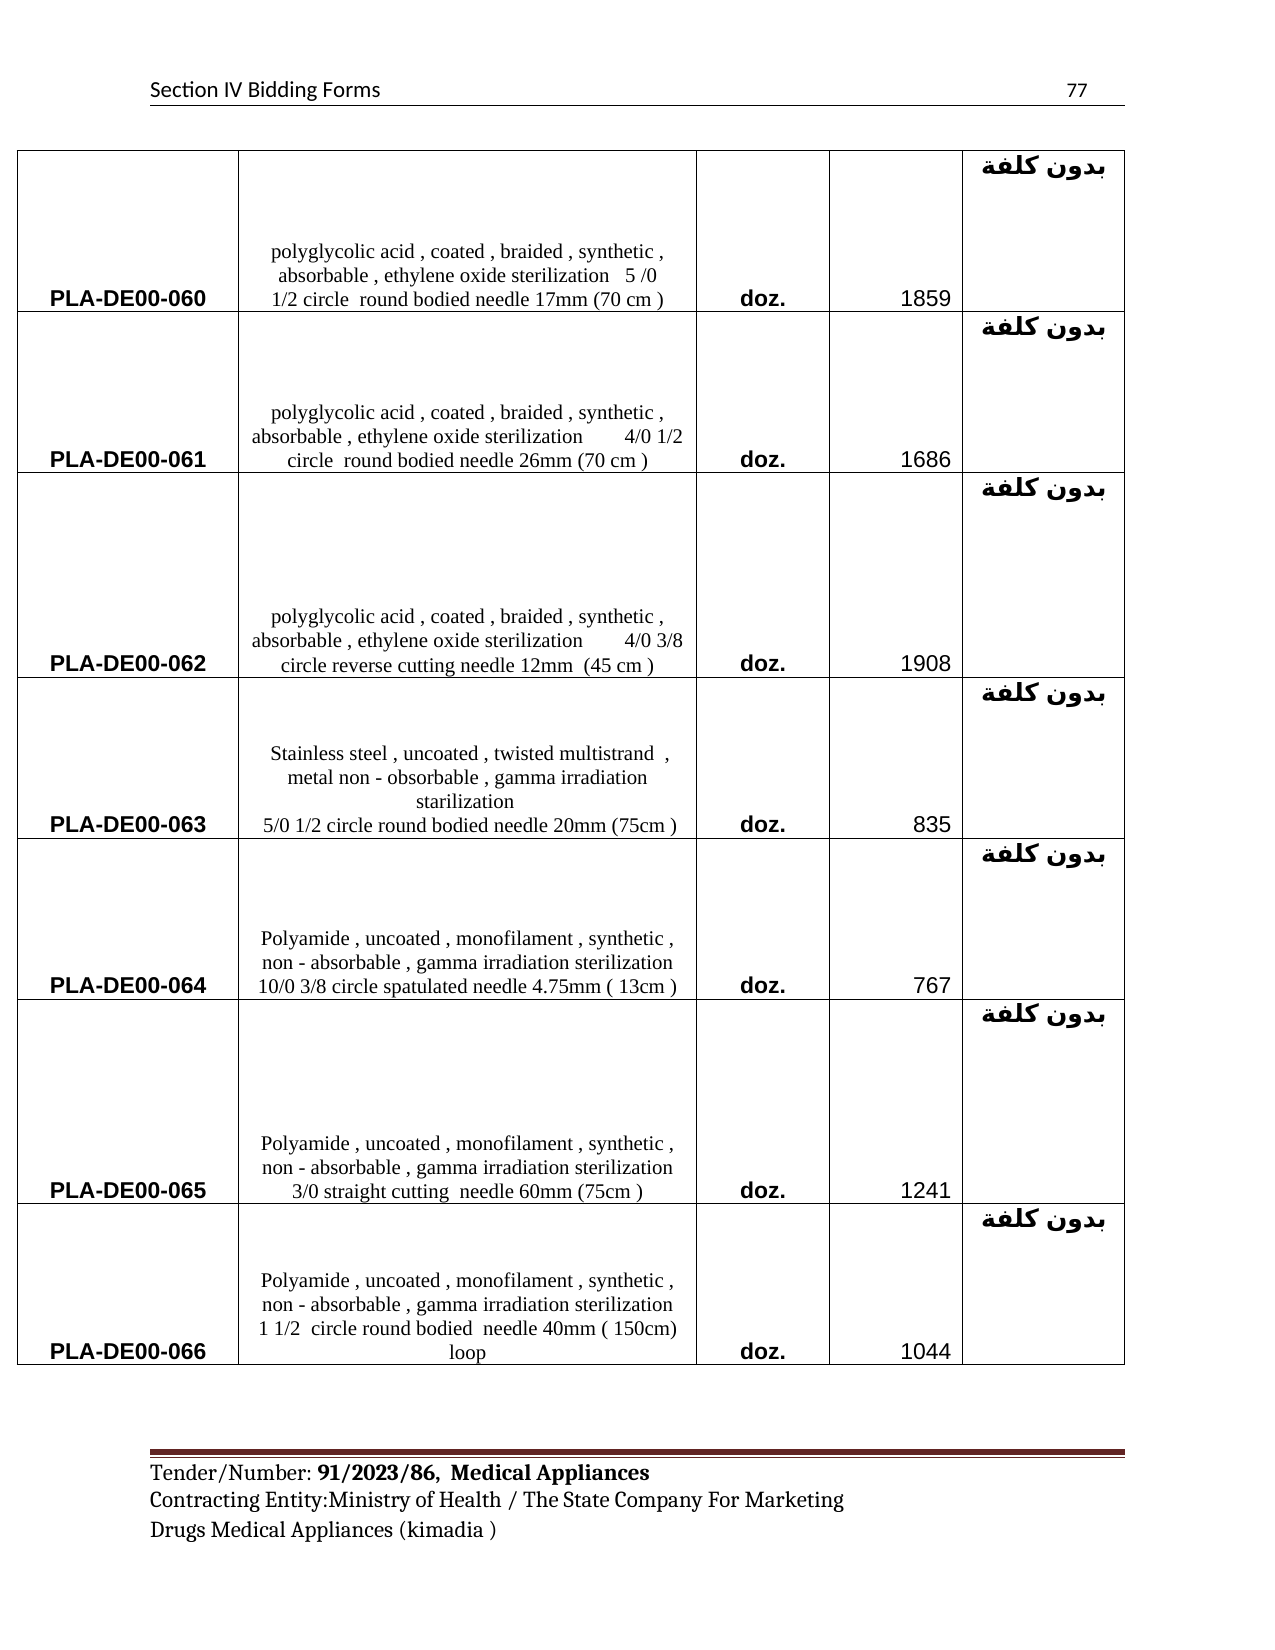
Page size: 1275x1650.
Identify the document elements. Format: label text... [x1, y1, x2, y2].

table_cell PLA-DE00-065 [18, 1000, 238, 1203]
table_cell بدون كلفة [963, 678, 1124, 837]
table_cell 1241 [830, 1000, 962, 1203]
table_cell بدون كلفة [963, 839, 1124, 998]
table_cell doz. [697, 1204, 829, 1364]
table_cell بدون كلفة [963, 312, 1124, 472]
table_cell polyglycolic acid , coated , braided , synthetic , absorbable , ethylene oxide sterilization 4/0 3/8 circle reverse cutting needle 12mm (45 cm ) [239, 473, 696, 677]
table_cell بدون كلفة [963, 1204, 1124, 1364]
table_cell doz. [697, 678, 829, 837]
table_cell PLA-DE00-064 [18, 839, 238, 998]
table_cell doz. [697, 839, 829, 998]
table_cell doz. [697, 473, 829, 677]
table_cell 1908 [830, 473, 962, 677]
table_cell 835 [830, 678, 962, 837]
table_cell 1686 [830, 312, 962, 472]
table_cell PLA-DE00-062 [18, 473, 238, 677]
table_cell PLA-DE00-063 [18, 678, 238, 837]
table_cell 1044 [830, 1204, 962, 1364]
table_cell PLA-DE00-060 [18, 151, 238, 311]
table_cell Polyamide , uncoated , monofilament , synthetic , non - absorbable , gamma irradiation sterilization 1 1/2 circle round bodied needle 40mm ( 150cm) loop [239, 1204, 696, 1364]
table_cell polyglycolic acid , coated , braided , synthetic , absorbable , ethylene oxide sterilization 5 /0 1/2 circle round bodied needle 17mm (70 cm ) [239, 151, 696, 311]
table_cell بدون كلفة [963, 473, 1124, 677]
table_cell Polyamide , uncoated , monofilament , synthetic , non - absorbable , gamma irradiation sterilization 10/0 3/8 circle spatulated needle 4.75mm ( 13cm ) [239, 839, 696, 998]
table_cell 1859 [830, 151, 962, 311]
table_cell polyglycolic acid , coated , braided , synthetic , absorbable , ethylene oxide sterilization 4/0 1/2 circle round bodied needle 26mm (70 cm ) [239, 312, 696, 472]
table_cell doz. [697, 1000, 829, 1203]
table_cell PLA-DE00-066 [18, 1204, 238, 1364]
table_cell doz. [697, 151, 829, 311]
table_cell PLA-DE00-061 [18, 312, 238, 472]
table_cell بدون كلفة [963, 1000, 1124, 1203]
table_cell Stainless steel , uncoated , twisted multistrand , metal non - obsorbable , gamma irradiation starilization 5/0 1/2 circle round bodied needle 20mm (75cm ) [239, 678, 696, 837]
table_cell doz. [697, 312, 829, 472]
table_cell Polyamide , uncoated , monofilament , synthetic , non - absorbable , gamma irradiation sterilization 3/0 straight cutting needle 60mm (75cm ) [239, 1000, 696, 1203]
table_cell بدون كلفة [963, 151, 1124, 311]
table_cell 767 [830, 839, 962, 998]
